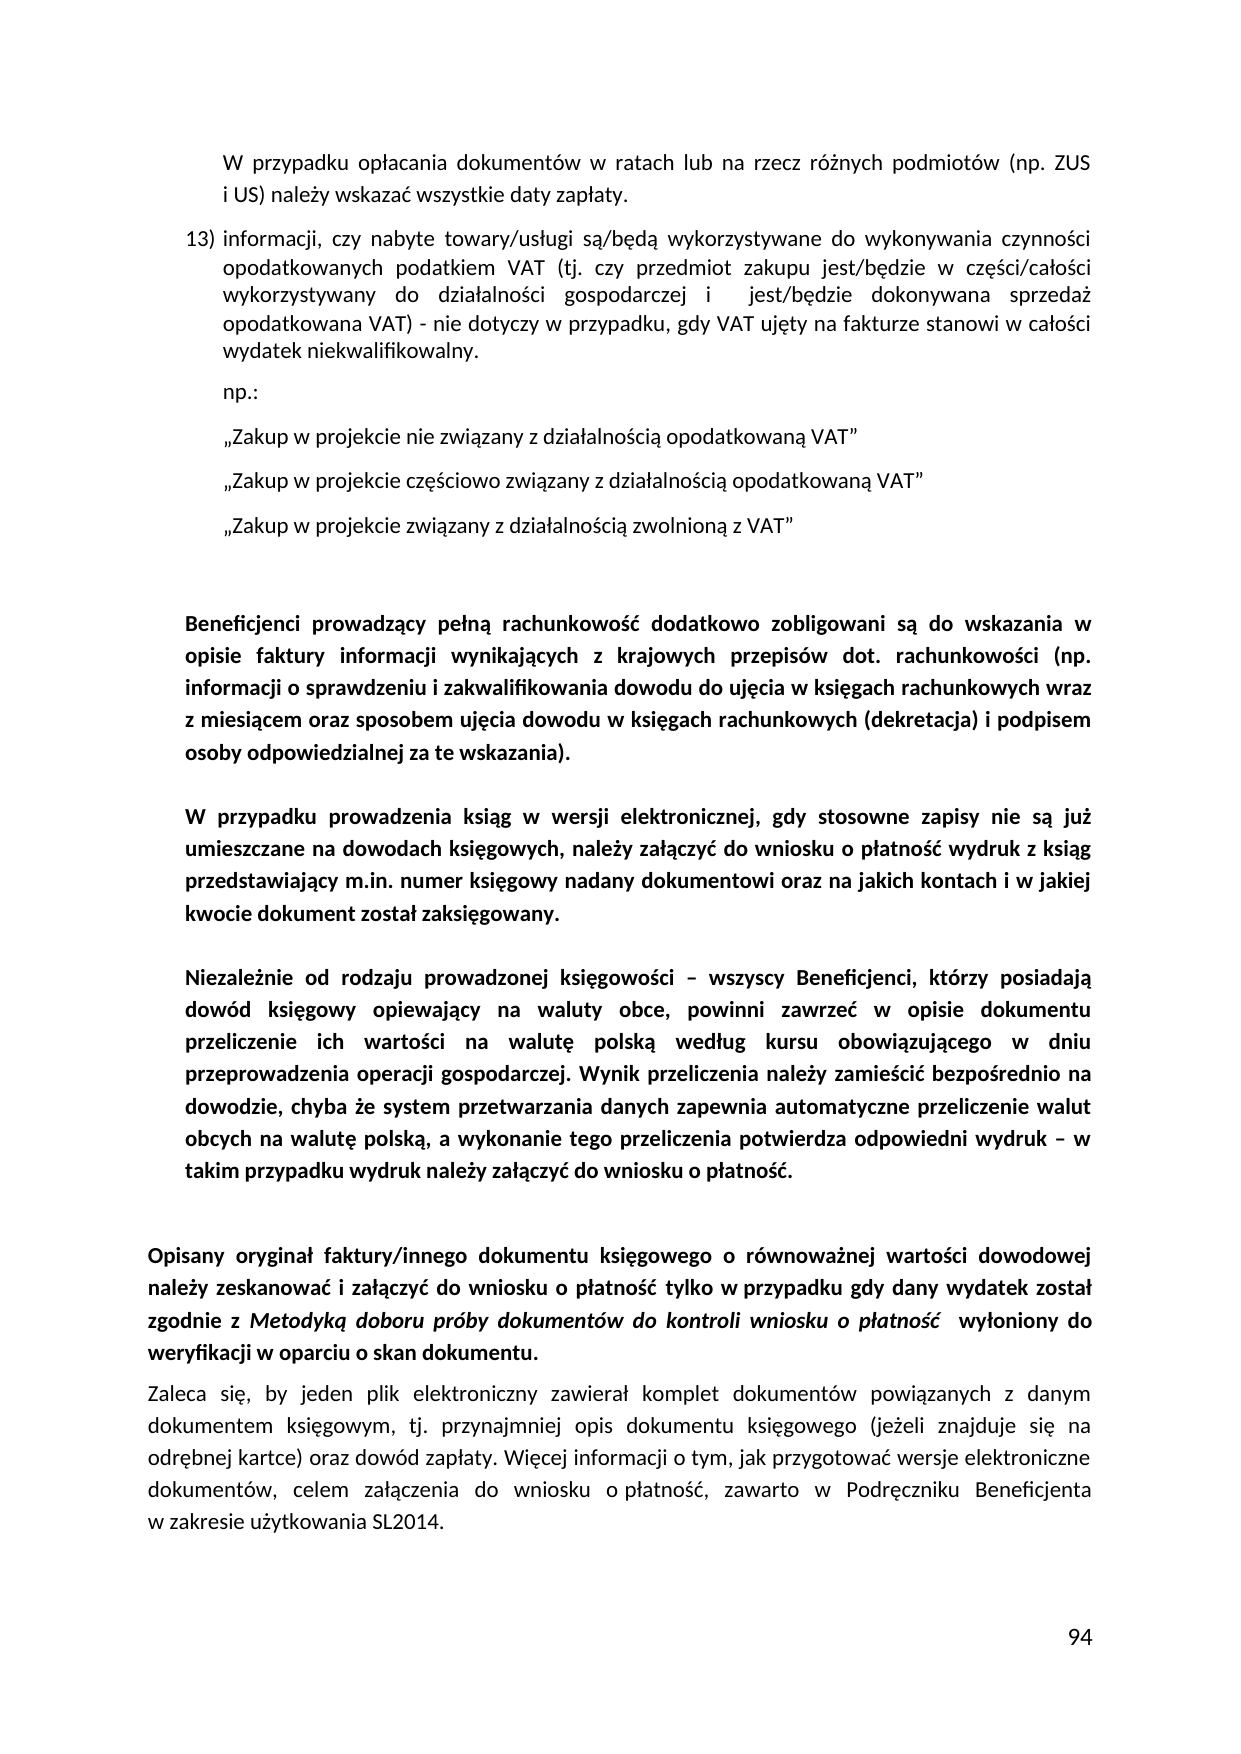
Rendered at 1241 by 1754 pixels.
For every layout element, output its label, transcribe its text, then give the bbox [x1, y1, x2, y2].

text np.: [223, 377, 1092, 405]
text „Zakup w projekcie nie związany z działalnością opodatkowaną VAT” [223, 422, 1092, 450]
text „Zakup w projekcie częściowo związany z działalnością opodatkowaną VAT” [223, 467, 1092, 494]
text „Zakup w projekcie związany z działalnością zwolnioną z VAT” [223, 511, 1092, 539]
text Beneficjenci prowadzący pełną rachunkowość dodatkowo zobligowani są do wskazania w opisie faktury informacji wynikających z krajowych przepisów dot. rachunkowości (np. informacji o sprawdzeniu i zakwalifikowania dowodu do ujęcia w księgach rachunkowych wraz z miesiącem oraz sposobem ujęcia dowodu w księgach rachunkowych (dekretacja) i podpisem osoby odpowiedzialnej za te wskazania). [185, 609, 1092, 766]
text W przypadku opłacania dokumentów w ratach lub na rzecz różnych podmiotów (np. ZUS i US) należy wskazać wszystkie daty zapłaty. [223, 148, 1092, 208]
text Opisany oryginał faktury/innego dokumentu księgowego o równoważnej wartości dowodowej należy zeskanować i załączyć do wniosku o płatność tylko w przypadku gdy dany wydatek został zgodnie z Metodyką doboru próby dokumentów do kontroli wniosku o płatność wyłoniony do weryfikacji w oparciu o skan dokumentu. [148, 1241, 1092, 1366]
list informacji, czy nabyte towary/usługi są/będą wykorzystywane do wykonywania czynności opodatkowanych podatkiem VAT (tj. czy przedmiot zakupu jest/będzie w części/całości wykorzystywany do działalności gospodarczej i jest/będzie dokonywana sprzedaż opodatkowana VAT) - nie dotyczy w przypadku, gdy VAT ujęty na fakturze stanowi w całości wydatek niekwalifikowalny. [185, 224, 1092, 365]
text W przypadku prowadzenia ksiąg w wersji elektronicznej, gdy stosowne zapisy nie są już umieszczane na dowodach księgowych, należy załączyć do wniosku o płatność wydruk z ksiąg przedstawiający m.in. numer księgowy nadany dokumentowi oraz na jakich kontach i w jakiej kwocie dokument został zaksięgowany. [185, 802, 1092, 927]
text Niezależnie od rodzaju prowadzonej księgowości – wszyscy Beneficjenci, którzy posiadają dowód księgowy opiewający na waluty obce, powinni zawrzeć w opisie dokumentu przeliczenie ich wartości na walutę polską według kursu obowiązującego w dniu przeprowadzenia operacji gospodarczej. Wynik przeliczenia należy zamieścić bezpośrednio na dowodzie, chyba że system przetwarzania danych zapewnia automatyczne przeliczenie walut obcych na walutę polską, a wykonanie tego przeliczenia potwierdza odpowiedni wydruk – w takim przypadku wydruk należy załączyć do wniosku o płatność. [185, 963, 1092, 1184]
text Zaleca się, by jeden plik elektroniczny zawierał komplet dokumentów powiązanych z danym dokumentem księgowym, tj. przynajmniej opis dokumentu księgowego (jeżeli znajduje się na odrębnej kartce) oraz dowód zapłaty. Więcej informacji o tym, jak przygotować wersje elektroniczne dokumentów, celem załączenia do wniosku o płatność, zawarto w Podręczniku Beneficjenta w zakresie użytkowania SL2014. [148, 1379, 1092, 1536]
